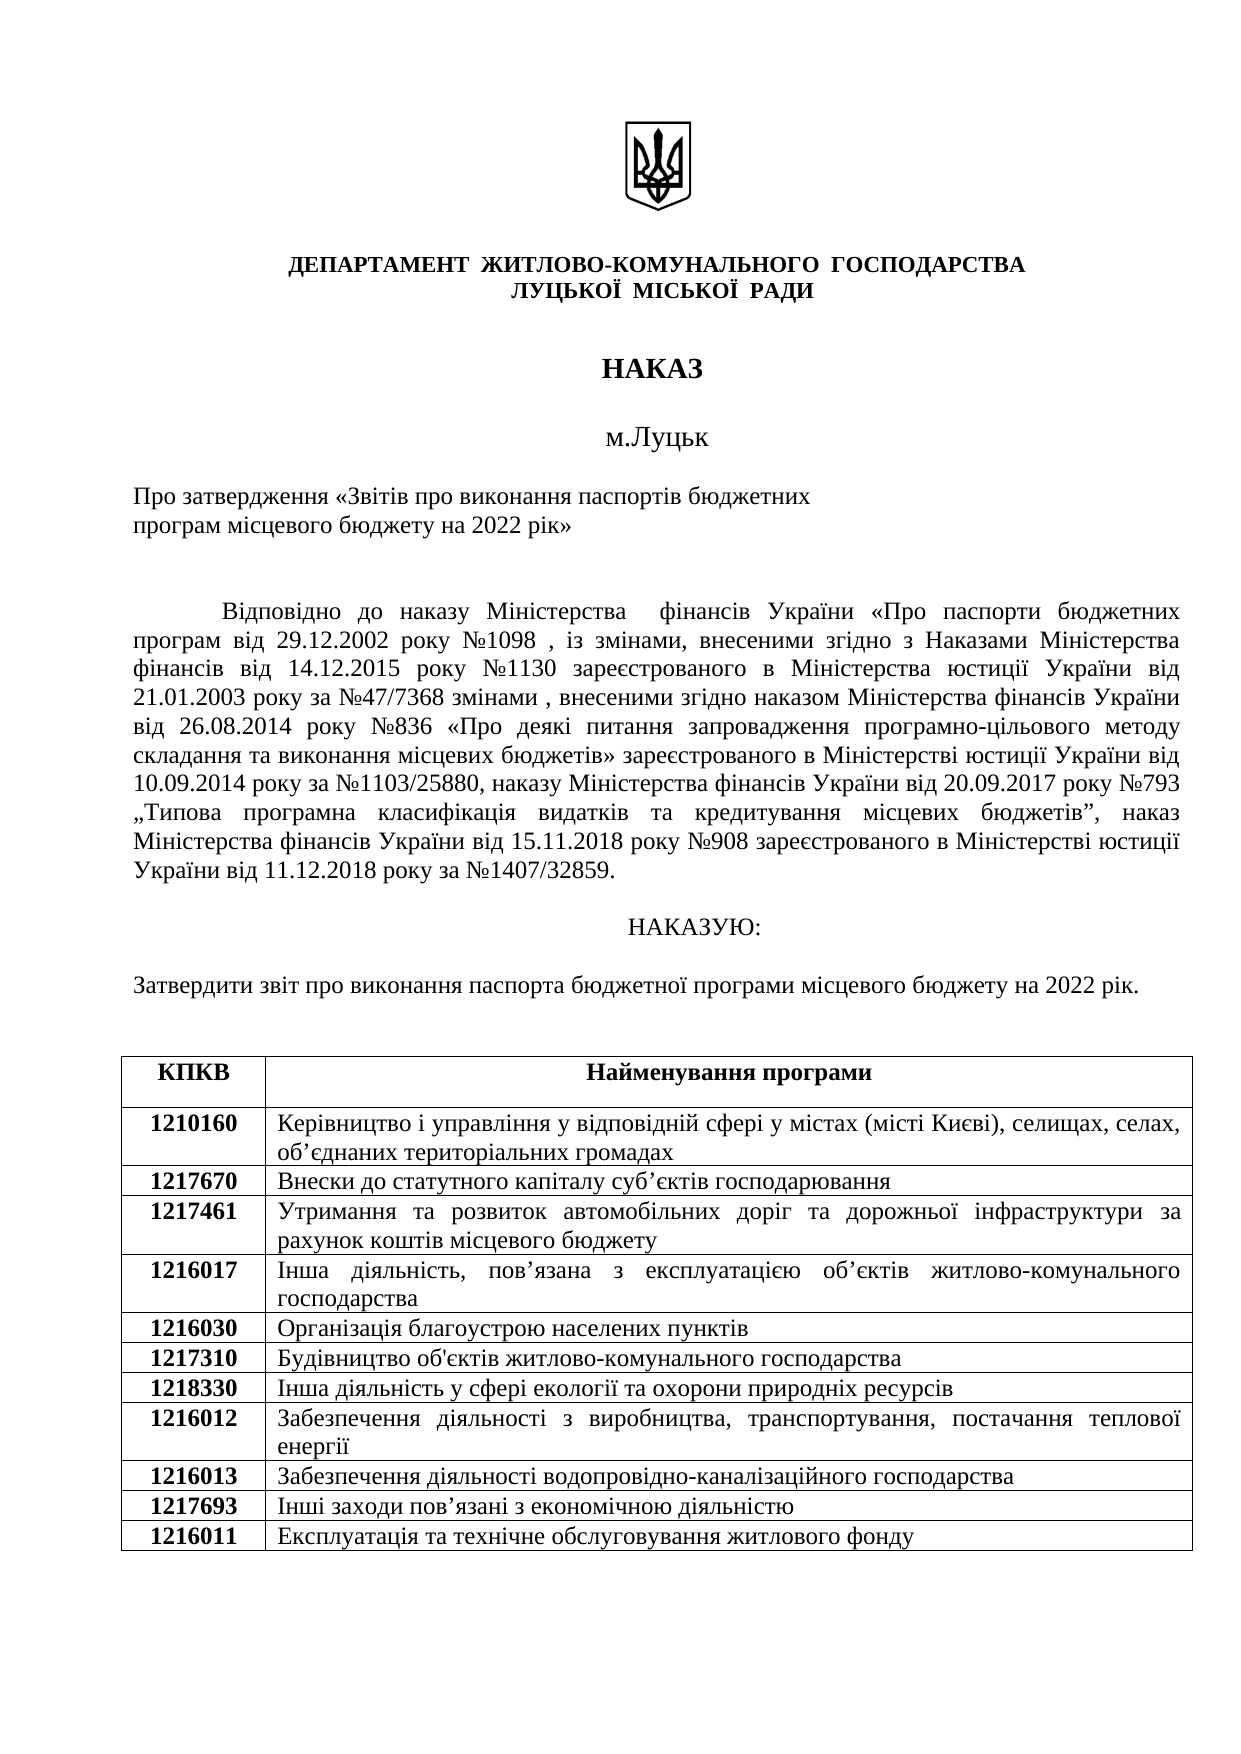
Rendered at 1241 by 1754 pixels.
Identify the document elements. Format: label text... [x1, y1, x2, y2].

table_cell 1216017 [122, 1255, 265, 1312]
table_cell 1216013 [122, 1461, 265, 1490]
text м.Луцьк [133, 419, 1181, 452]
table_cell 1218330 [122, 1373, 265, 1402]
table_cell 1217461 [122, 1196, 265, 1254]
table_cell Забезпечення діяльності з виробництва, транспортування, постачання теплової енергії [266, 1403, 1192, 1460]
table_cell Експлуатація та технічне обслуговування житлового фонду [266, 1521, 1192, 1549]
text Про затвердження «Звітів про виконання паспортів бюджетних [133, 481, 1181, 510]
table_cell Будівництво об'єктів житлово-комунального господарства [266, 1343, 1192, 1372]
table_cell 1217310 [122, 1343, 265, 1372]
table_cell Інша діяльність у сфері екології та охорони природніх ресурсів [266, 1373, 1192, 1402]
table_cell 1210160 [122, 1108, 265, 1165]
table_cell Внески до статутного капіталу суб’єктів господарювання [266, 1166, 1192, 1195]
table_cell Інші заходи пов’язані з економічною діяльністю [266, 1491, 1192, 1520]
table_cell Утримання та розвиток автомобільних доріг та дорожньої інфраструктури за рахунок коштів місцевого бюджету [266, 1196, 1192, 1254]
text програм місцевого бюджету на 2022 рік» [133, 510, 1181, 538]
table_cell Організація благоустрою населених пунктів [266, 1313, 1192, 1342]
subtitle НАКАЗ [133, 352, 1181, 385]
table_cell Забезпечення діяльності водопровідно-каналізаційного господарства [266, 1461, 1192, 1490]
table_header ДЕПАРТАМЕНТ ЖИТЛОВО-КОМУНАЛЬНОГО ГОСПОДАРСТВА ЛУЦЬКОЇ МІСЬКОЇ РАДИ [122, 251, 1192, 327]
table_cell 1216030 [122, 1313, 265, 1342]
table_header Найменування програми [266, 1057, 1192, 1107]
table_cell 1216011 [122, 1521, 265, 1549]
table_cell Інша діяльність, пов’язана з експлуатацією об’єктів житлово-комунального господарства [266, 1255, 1192, 1312]
table_cell 1217693 [122, 1491, 265, 1520]
table_cell 1217670 [122, 1166, 265, 1195]
text Відповідно до наказу Міністерства фінансів України «Про паспорти бюджетних програм від 29.12.2002 року №1098 , із змінами, внесеними згідно з Наказами Міністерства фінансів від 14.12.2015 року №1130 зареєстрованого в Міністерства юстиції України від 21.01.2003 року за №47/7368 змінами , внесеними згідно наказом Міністерства фінансів України від 26.08.2014 року №836 «Про деякі питання запровадження програмно-цільового методу складання та виконання місцевих бюджетів» зареєстрованого в Міністерстві юстиції України від 10.09.2014 року за №1103/25880, наказу Міністерства фінансів України від 20.09.2017 року №793 „Типова програмна класифікація видатків та кредитування місцевих бюджетів”, наказ Міністерства фінансів України від 15.11.2018 року №908 зареєстрованого в Міністерстві юстиції України від 11.12.2018 року за №1407/32859. [133, 596, 1181, 883]
text Затвердити звіт про виконання паспорта бюджетної програми місцевого бюджету на 2022 рік. [133, 970, 1181, 998]
table_header КПКВ [122, 1057, 265, 1107]
table_cell Керівництво і управління у відповідній сфері у містах (місті Києві), селищах, селах, об’єднаних територіальних громадах [266, 1108, 1192, 1165]
table_cell 1216012 [122, 1403, 265, 1460]
text НАКАЗУЮ: [133, 912, 1181, 941]
